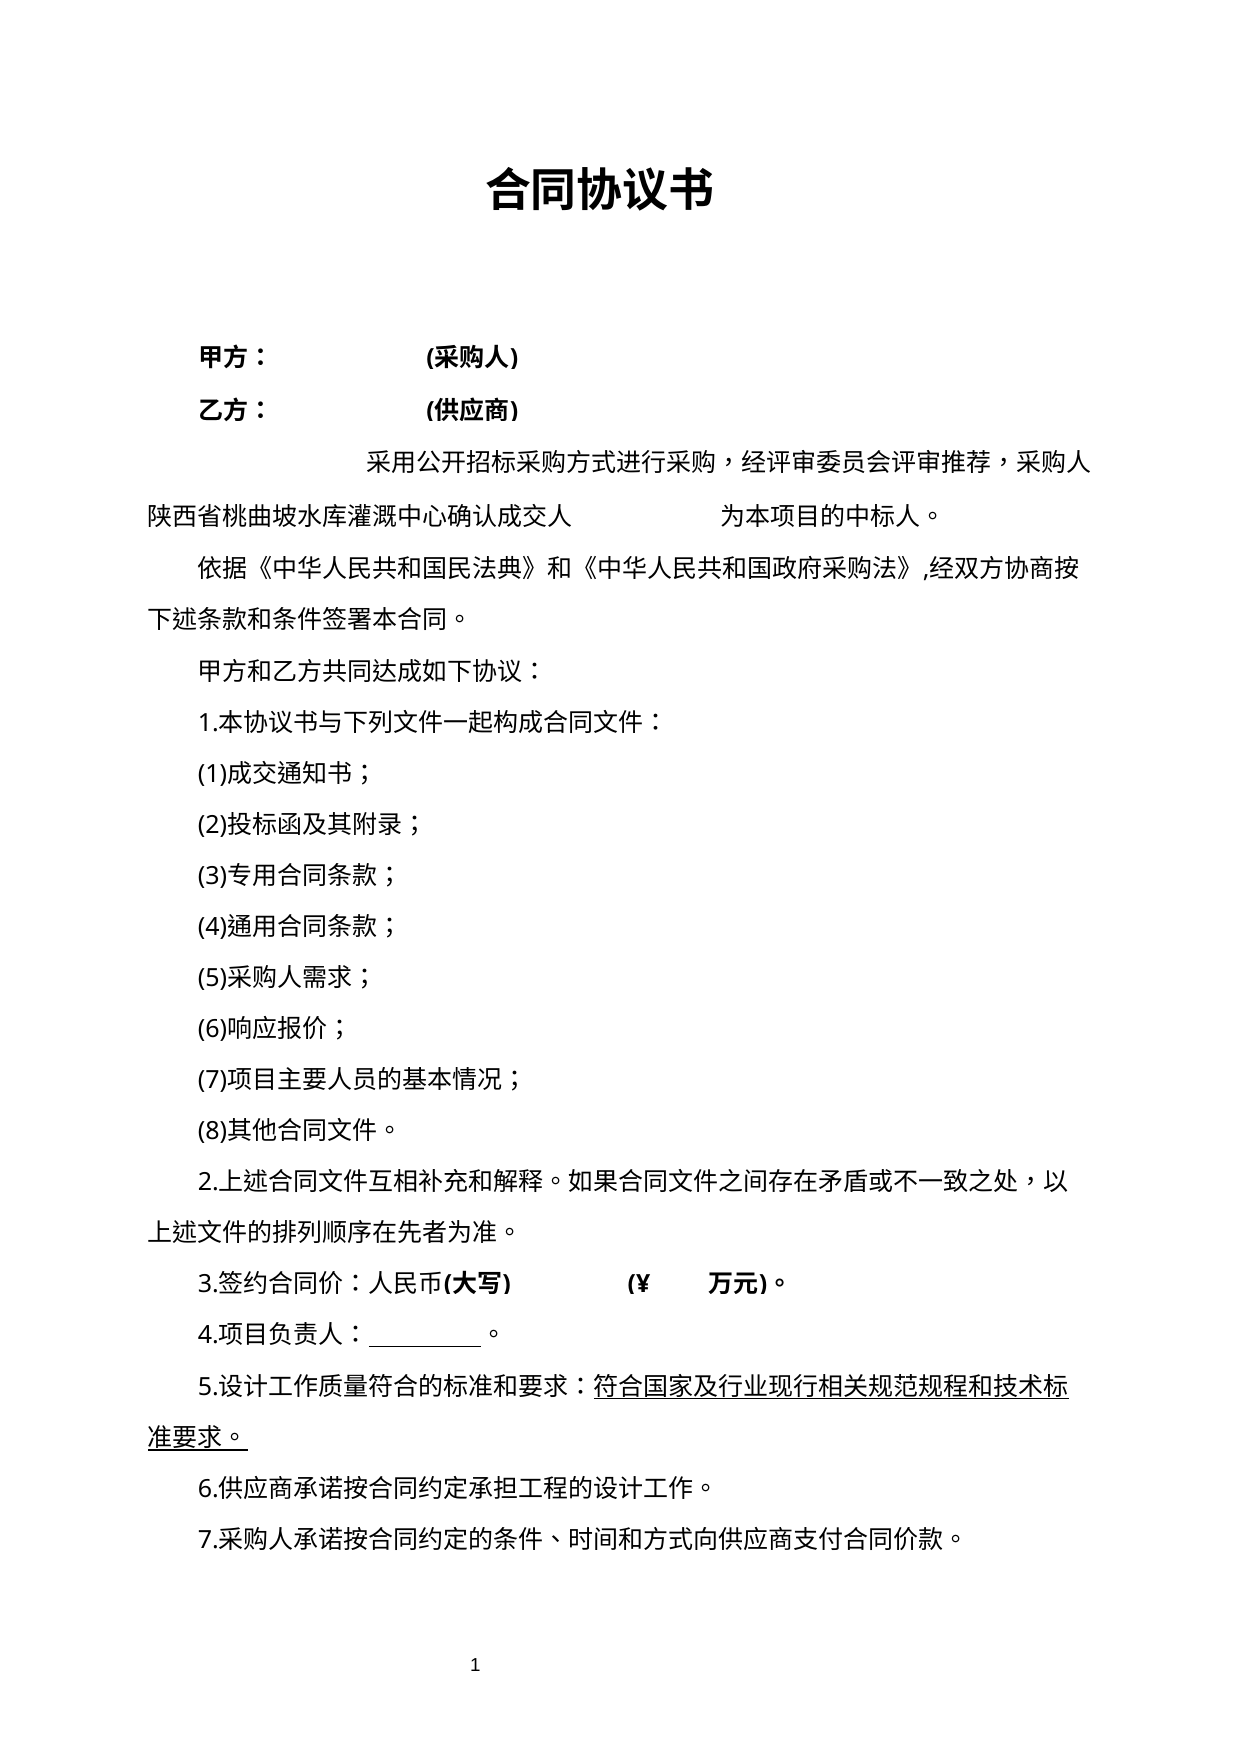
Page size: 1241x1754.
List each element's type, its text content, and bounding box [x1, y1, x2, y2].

text (5)采购人需求； [148, 959, 1093, 993]
text 依据《中华人民共和国民法典》和《中华人民共和国政府采购法》,经双方协商按下述条款和条件签署本合同。 [148, 551, 1093, 636]
text (1)成交通知书； [148, 755, 1093, 789]
text (3)专用合同条款； [148, 857, 1093, 891]
text 3.签约合同价：人民币(大写) (¥ 万元)。 [148, 1266, 1093, 1300]
text 5.设计工作质量符合的标准和要求：符合国家及行业现行相关规范规程和技术标准要求。 [148, 1369, 1093, 1454]
text 1.本协议书与下列文件一起构成合同文件： [148, 704, 1093, 738]
text (7)项目主要人员的基本情况； [148, 1061, 1093, 1096]
text 甲方： (采购人) [148, 340, 1093, 374]
text 采用公开招标采购方式进行采购，经评审委员会评审推荐，采购人陕西省桃曲坡水库灌溉中心确认成交人 为本项目的中标人。 [148, 444, 1093, 533]
text 4.项目负责人： 。 [148, 1317, 1093, 1351]
text (2)投标函及其附录； [148, 806, 1093, 840]
text 甲方和乙方共同达成如下协议： [148, 653, 1093, 687]
text 6.供应商承诺按合同约定承担工程的设计工作。 [148, 1471, 1093, 1505]
text (8)其他合同文件。 [148, 1112, 1093, 1147]
text 7.采购人承诺按合同约定的条件、时间和方式向供应商支付合同价款。 [148, 1522, 1093, 1556]
text (6)响应报价； [148, 1010, 1093, 1044]
text 合同协议书 [485, 161, 1093, 218]
text (4)通用合同条款； [148, 908, 1093, 942]
text 2.上述合同文件互相补充和解释。如果合同文件之间存在矛盾或不一致之处，以上述文件的排列顺序在先者为准。 [148, 1163, 1093, 1249]
text 乙方： (供应商) [148, 392, 1093, 426]
